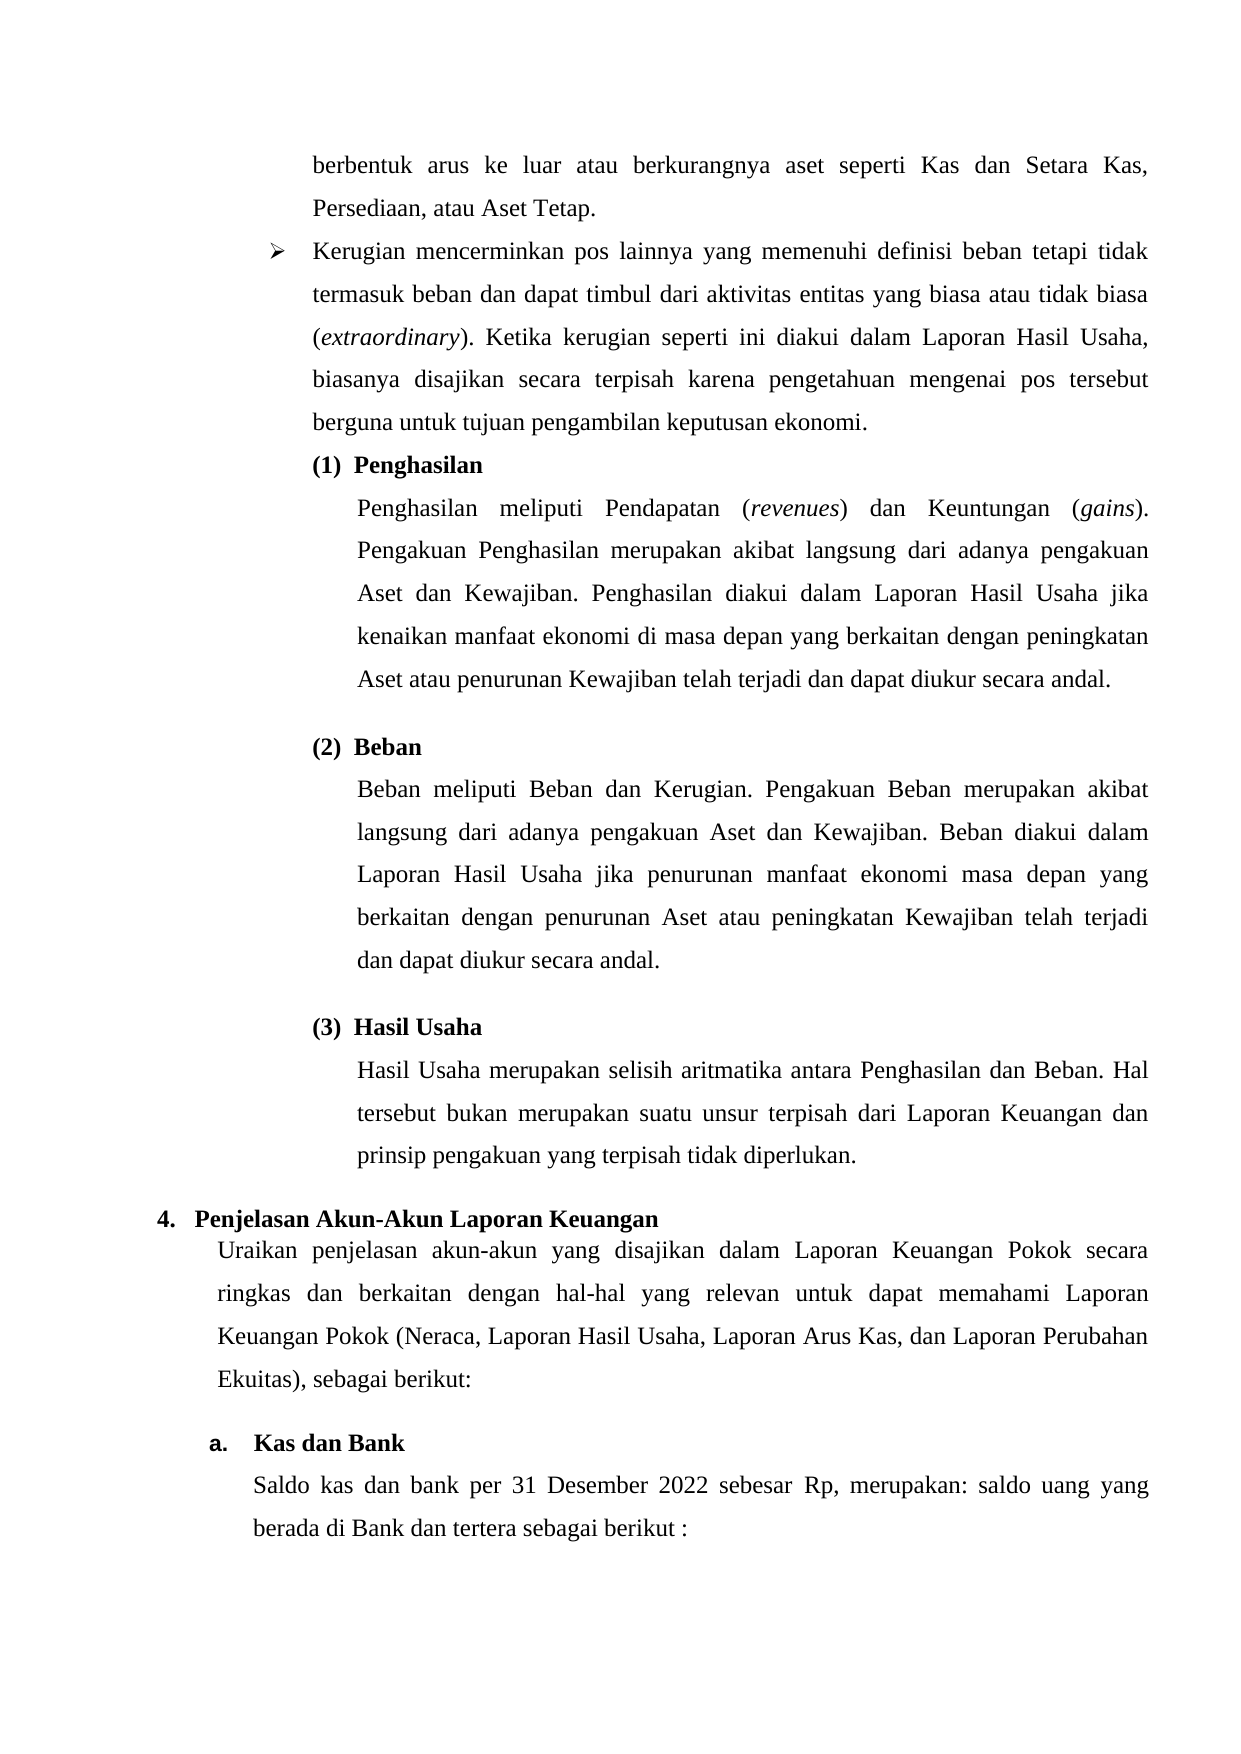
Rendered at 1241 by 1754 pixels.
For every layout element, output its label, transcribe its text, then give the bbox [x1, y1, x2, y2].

subtitle (1) Penghasilan [312, 451, 1149, 479]
text Hasil Usaha merupakan selisih aritmatika antara Penghasilan dan Beban. Hal tersebut bukan merupakan suatu unsur terpisah dari Laporan Keuangan dan prinsip pengakuan yang terpisah tidak diperlukan. [357, 1055, 1149, 1169]
list Kerugian mencerminkan pos lainnya yang memenuhi definisi beban tetapi tidak termasuk beban dan dapat timbul dari aktivitas entitas yang biasa atau tidak biasa (extraordinary). Ketika kerugian seperti ini diakui dalam Laporan Hasil Usaha, biasanya disajikan secara terpisah karena pengetahuan mengenai pos tersebut berguna untuk tujuan pengambilan keputusan ekonomi. [268, 236, 1149, 436]
text Saldo kas dan bank per 31 Desember 2022 sebesar Rp, merupakan: saldo uang yang berada di Bank dan tertera sebagai berikut : [253, 1470, 1149, 1542]
subtitle (2) Beban [312, 732, 1149, 760]
text Uraikan penjelasan akun-akun yang disajikan dalam Laporan Keuangan Pokok secara ringkas dan berkaitan dengan hal-hal yang relevan untuk dapat memahami Laporan Keuangan Pokok (Neraca, Laporan Hasil Usaha, Laporan Arus Kas, dan Laporan Perubahan Ekuitas), sebagai berikut: [217, 1235, 1149, 1393]
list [268, 150, 1149, 222]
list Kas dan Bank [209, 1428, 1149, 1457]
subtitle (3) Hasil Usaha [312, 1012, 1149, 1041]
subtitle Penjelasan Akun-Akun Laporan Keuangan [157, 1204, 1090, 1233]
text Beban meliputi Beban dan Kerugian. Pengakuan Beban merupakan akibat langsung dari adanya pengakuan Aset dan Kewajiban. Beban diakui dalam Laporan Hasil Usaha jika penurunan manfaat ekonomi masa depan yang berkaitan dengan penurunan Aset atau peningkatan Kewajiban telah terjadi dan dapat diukur secara andal. [357, 774, 1149, 974]
text Penghasilan meliputi Pendapatan (revenues) dan Keuntungan (gains). Pengakuan Penghasilan merupakan akibat langsung dari adanya pengakuan Aset dan Kewajiban. Penghasilan diakui dalam Laporan Hasil Usaha jika kenaikan manfaat ekonomi di masa depan yang berkaitan dengan peningkatan Aset atau penurunan Kewajiban telah terjadi dan dapat diukur secara andal. [357, 493, 1149, 693]
